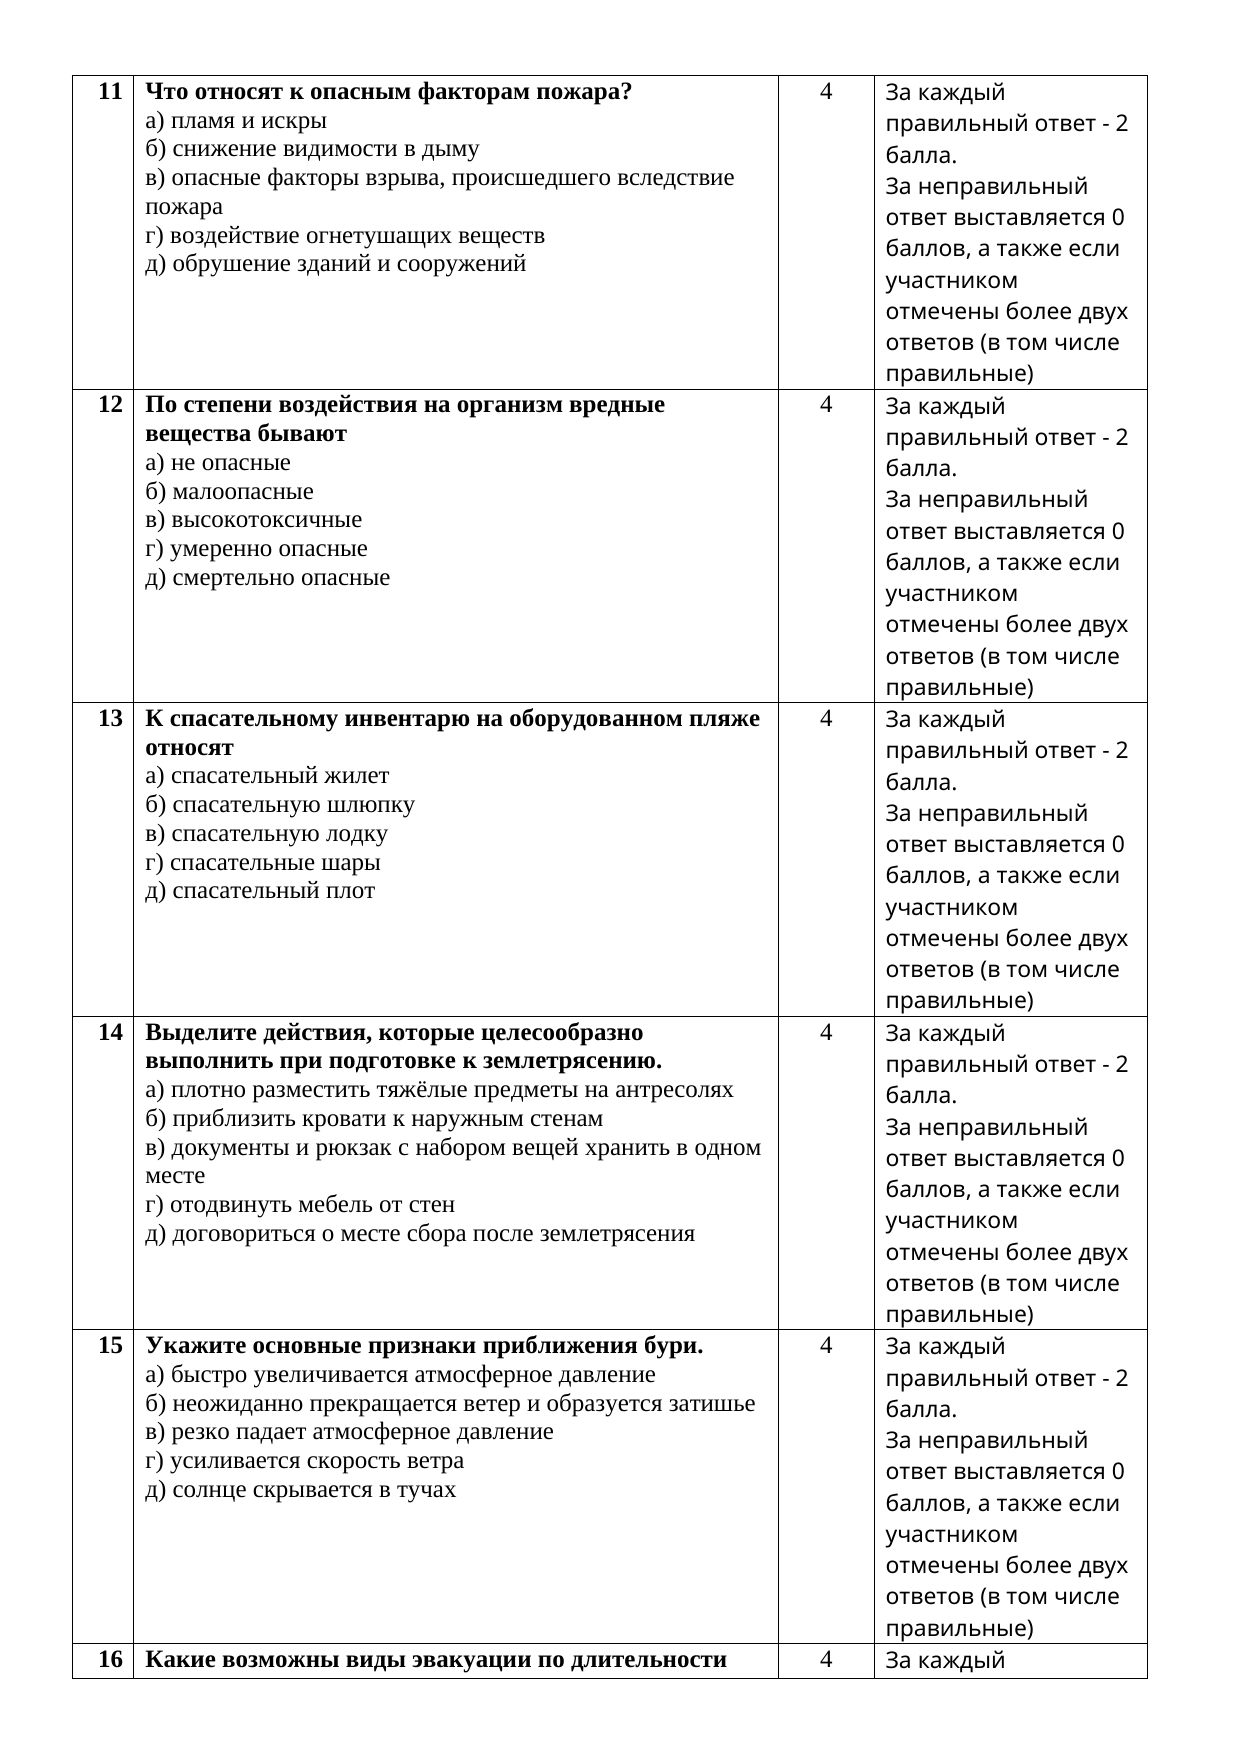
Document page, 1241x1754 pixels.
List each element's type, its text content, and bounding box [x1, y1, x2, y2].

table_cell 4 [779, 76, 874, 388]
table_cell К спасательному инвентарю на оборудованном пляже относят а) спасательный жилет б) спасательную шлюпку в) спасательную лодку г) спасательные шары д) спасательный плот [134, 703, 778, 1016]
table_cell 4 [779, 1644, 874, 1678]
table_cell Что относят к опасным факторам пожара? а) пламя и искры б) снижение видимости в дыму в) опасные факторы взрыва, происшедшего вследствие пожара г) воздействие огнетушащих веществ д) обрушение зданий и сооружений [134, 76, 778, 388]
table_cell 11 [73, 76, 133, 388]
table_cell 14 [73, 1017, 133, 1329]
table_cell 16 [73, 1644, 133, 1678]
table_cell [134, 1644, 778, 1678]
table_cell 4 [779, 390, 874, 702]
table_cell По степени воздействия на организм вредные вещества бывают а) не опасные б) малоопасные в) высокотоксичные г) умеренно опасные д) смертельно опасные [134, 390, 778, 702]
table_cell Укажите основные признаки приближения бури. а) быстро увеличивается атмосферное давление б) неожиданно прекращается ветер и образуется затишье в) резко падает атмосферное давление г) усиливается скорость ветра д) солнце скрывается в тучах [134, 1330, 778, 1643]
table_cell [875, 1644, 1147, 1678]
table_cell 15 [73, 1330, 133, 1643]
table_cell 13 [73, 703, 133, 1016]
table_cell Выделите действия, которые целесообразно выполнить при подготовке к землетрясению. а) плотно разместить тяжёлые предметы на антресолях б) приблизить кровати к наружным стенам в) документы и рюкзак с набором вещей хранить в одном месте г) отодвинуть мебель от стен д) договориться о месте сбора после землетрясения [134, 1017, 778, 1329]
table_cell 4 [779, 1017, 874, 1329]
table_cell 4 [779, 1330, 874, 1643]
table_cell 12 [73, 390, 133, 702]
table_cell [875, 1330, 1147, 1643]
table_cell 4 [779, 703, 874, 1016]
